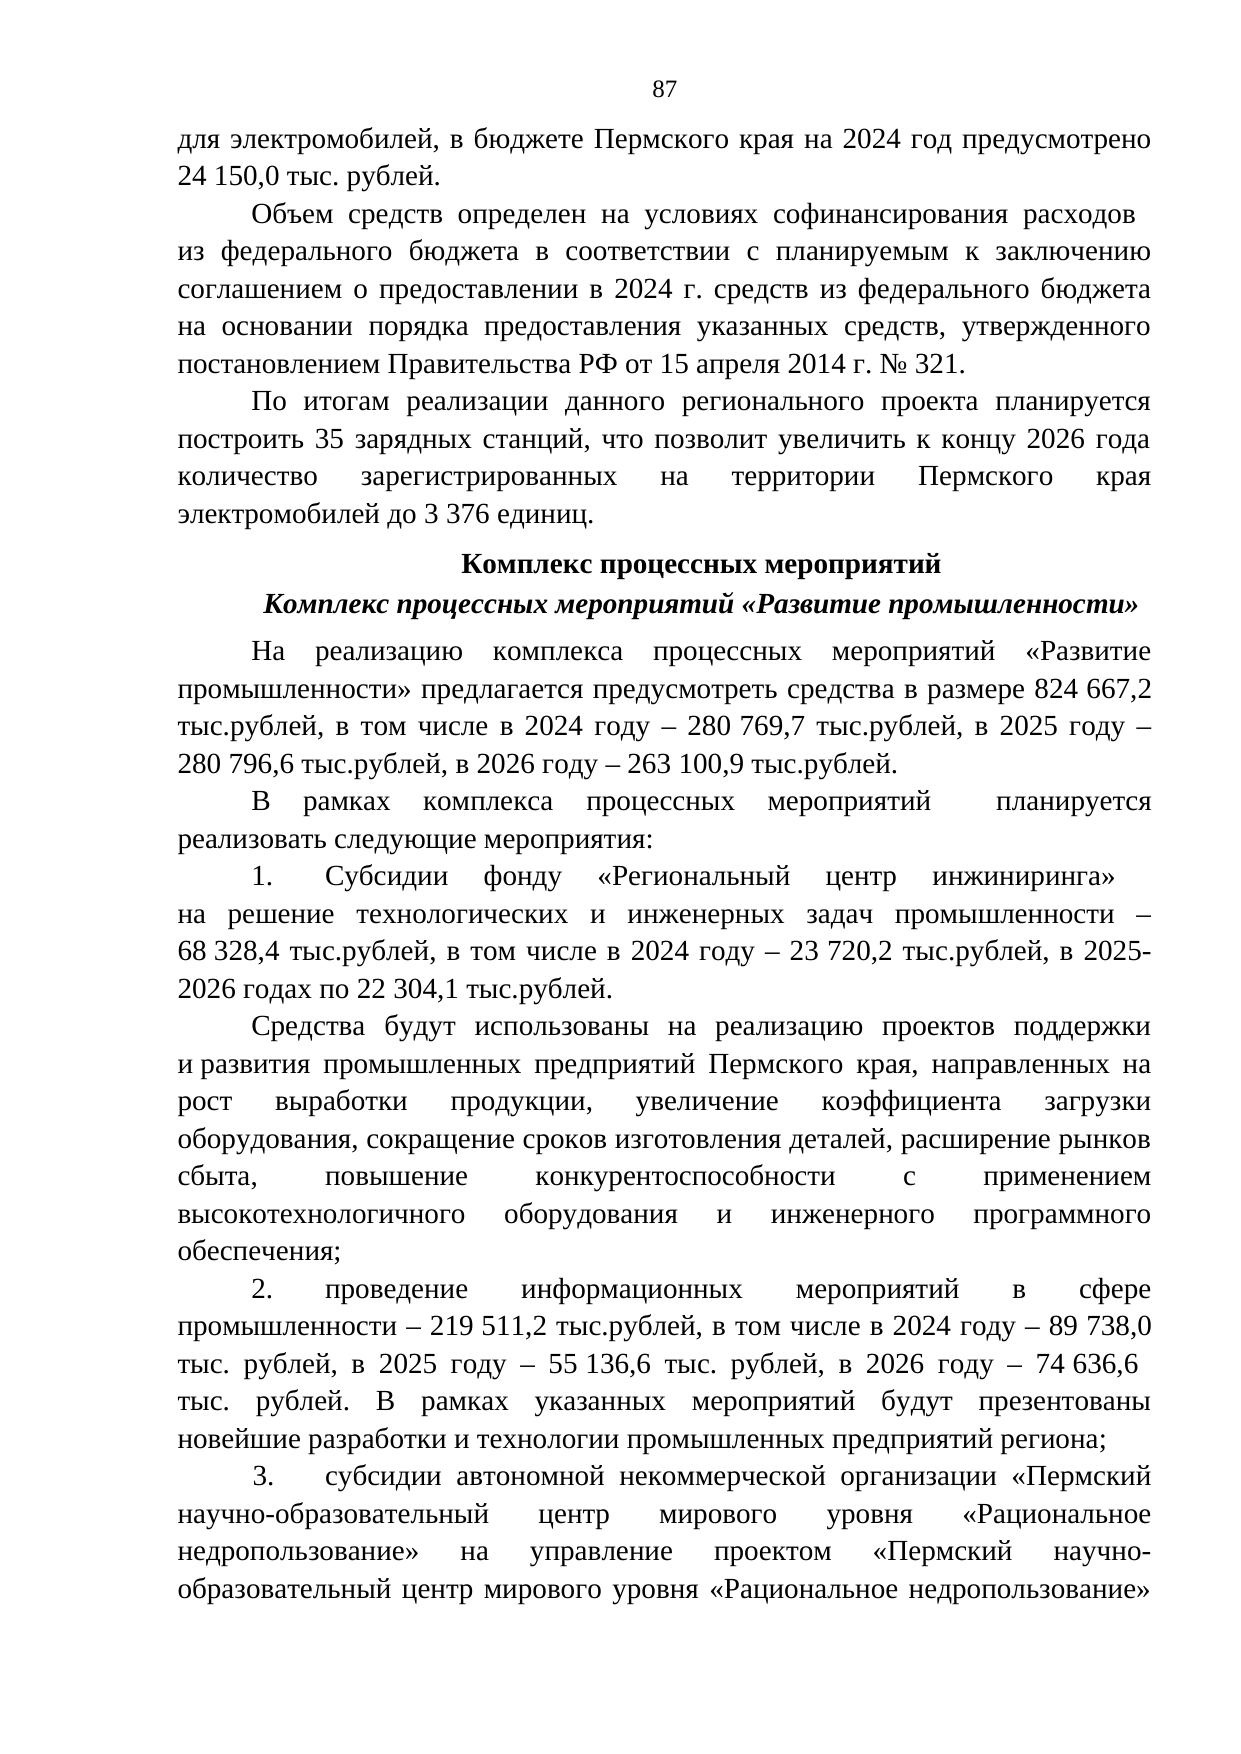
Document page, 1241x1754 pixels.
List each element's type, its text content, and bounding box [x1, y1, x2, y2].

text На реализацию комплекса процессных мероприятий «Развитие промышленности» предлагается предусмотреть средства в размере 824 667,2 тыс.рублей, в том числе в 2024 году – 280 769,7 тыс.рублей, в 2025 году – 280 796,6 тыс.рублей, в 2026 году – 263 100,9 тыс.рублей. [177, 631, 1152, 781]
list проведение информационных мероприятий в сфере промышленности – 219 511,2 тыс.рублей, в том числе в 2024 году – 89 738,0 тыс. рублей, в 2025 году – 55 136,6 тыс. рублей, в 2026 году – 74 636,6 тыс. рублей. В рамках указанных мероприятий будут презентованы новейшие разработки и технологии промышленных предприятий региона; [177, 1268, 1152, 1456]
text Комплекс процессных мероприятий «Развитие промышленности» [177, 593, 1152, 618]
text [177, 118, 1152, 193]
text По итогам реализации данного регионального проекта планируется построить 35 зарядных станций, что позволит увеличить к концу 2026 года количество зарегистрированных на территории Пермского края электромобилей до 3 376 единиц. [177, 381, 1152, 531]
text Комплекс процессных мероприятий [177, 543, 1152, 581]
text В рамках комплекса процессных мероприятий планируется реализовать следующие мероприятия: [177, 781, 1152, 856]
list Субсидии фонду «Региональный центр инжиниринга» на решение технологических и инженерных задач промышленности – 68 328,4 тыс.рублей, в том числе в 2024 году – 23 720,2 тыс.рублей, в 2025-2026 годах по 22 304,1 тыс.рублей. [177, 856, 1152, 1006]
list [177, 1456, 1152, 1606]
text Средства будут использованы на реализацию проектов поддержки и развития промышленных предприятий Пермского края, направленных на рост выработки продукции, увеличение коэффициента загрузки оборудования, сокращение сроков изготовления деталей, расширение рынков сбыта, повышение конкурентоспособности с применением высокотехнологичного оборудования и инженерного программного обеспечения; [177, 1006, 1152, 1268]
text Объем средств определен на условиях софинансирования расходов из федерального бюджета в соответствии с планируемым к заключению соглашением о предоставлении в 2024 г. средств из федерального бюджета на основании порядка предоставления указанных средств, утвержденного постановлением Правительства РФ от 15 апреля 2014 г. № 321. [177, 193, 1152, 381]
